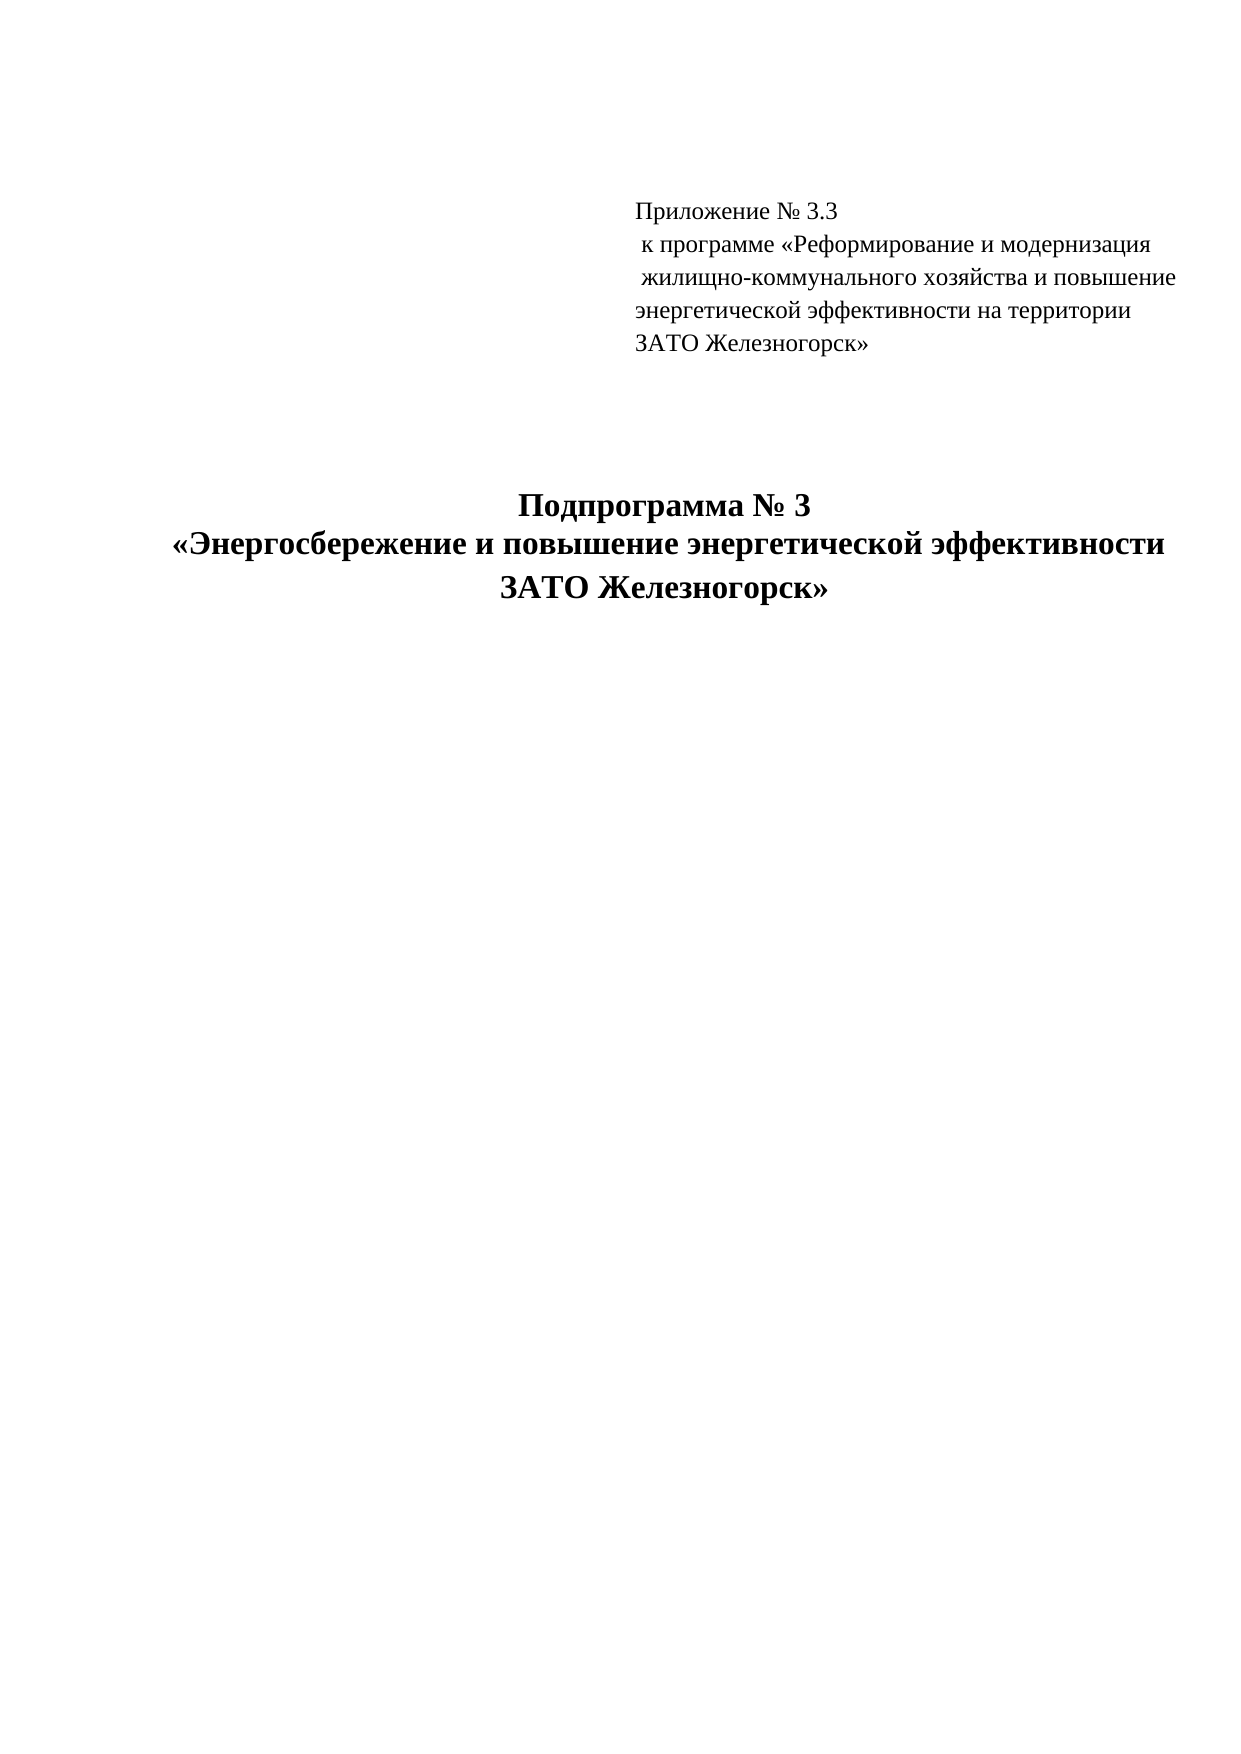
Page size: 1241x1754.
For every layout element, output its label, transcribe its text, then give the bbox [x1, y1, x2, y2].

text к программе «Реформирование и модернизация [635, 229, 1181, 258]
text «Энергосбережение и повышение энергетической эффективности ЗАТО Железногорск» [148, 523, 1181, 606]
text Приложение № 3.3 [635, 164, 1181, 225]
text энергетической эффективности на территории ЗАТО Железногорск» [635, 295, 1181, 357]
text жилищно-коммунального хозяйства и повышение [635, 262, 1181, 291]
subtitle Подпрограмма № 3 [148, 485, 1181, 523]
